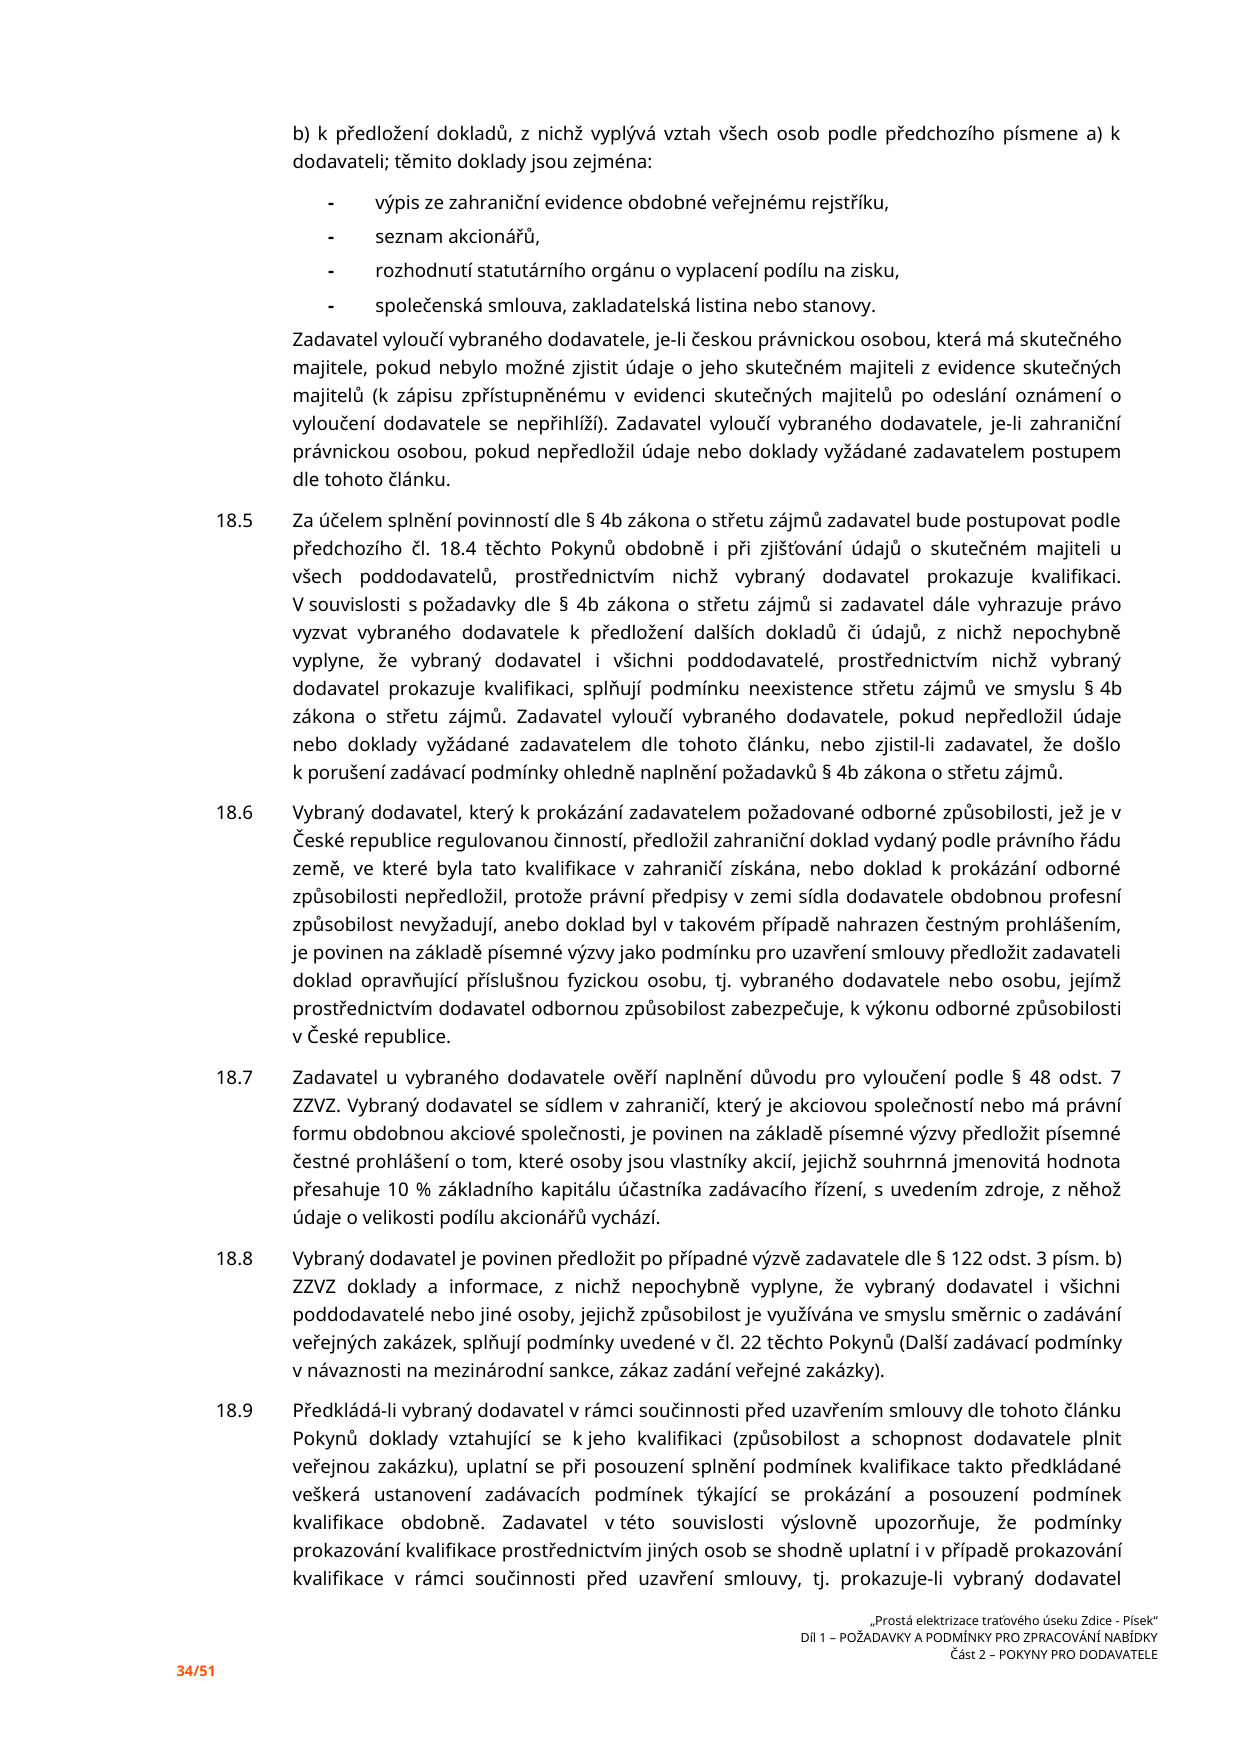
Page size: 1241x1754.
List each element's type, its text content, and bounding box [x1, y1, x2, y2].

text výpis ze zahraniční evidence obdobné veřejnému rejstříku, [328, 189, 1122, 215]
text Za účelem splnění povinností dle § 4b zákona o střetu zájmů zadavatel bude postupovat podle předchozího čl. 18.4 těchto Pokynů obdobně i při zjišťování údajů o skutečném majiteli u všech poddodavatelů, prostřednictvím nichž vybraný dodavatel prokazuje kvalifikaci. V souvislosti s požadavky dle § 4b zákona o střetu zájmů si zadavatel dále vyhrazuje právo vyzvat vybraného dodavatele k předložení dalších dokladů či údajů, z nichž nepochybně vyplyne, že vybraný dodavatel i všichni poddodavatelé, prostřednictvím nichž vybraný dodavatel prokazuje kvalifikaci, splňují podmínku neexistence střetu zájmů ve smyslu § 4b zákona o střetu zájmů. Zadavatel vyloučí vybraného dodavatele, pokud nepředložil údaje nebo doklady vyžádané zadavatelem dle tohoto článku, nebo zjistil-li zadavatel, že došlo k porušení zadávací podmínky ohledně naplnění požadavků § 4b zákona o střetu zájmů. [216, 507, 1122, 784]
text Zadavatel vyloučí vybraného dodavatele, je-li českou právnickou osobou, která má skutečného majitele, pokud nebylo možné zjistit údaje o jeho skutečném majiteli z evidence skutečných majitelů (k zápisu zpřístupněnému v evidenci skutečných majitelů po odeslání oznámení o vyloučení dodavatele se nepřihlíží). Zadavatel vyloučí vybraného dodavatele, je-li zahraniční právnickou osobou, pokud nepředložil údaje nebo doklady vyžádané zadavatelem postupem dle tohoto článku. [292, 326, 1122, 492]
text seznam akcionářů, [328, 223, 1122, 249]
text Vybraný dodavatel je povinen předložit po případné výzvě zadavatele dle § 122 odst. 3 písm. b) ZZVZ doklady a informace, z nichž nepochybně vyplyne, že vybraný dodavatel i všichni poddodavatelé nebo jiné osoby, jejichž způsobilost je využívána ve smyslu směrnic o zadávání veřejných zakázek, splňují podmínky uvedené v čl. 22 těchto Pokynů (Další zadávací podmínky v návaznosti na mezinárodní sankce, zákaz zadání veřejné zakázky). [216, 1245, 1122, 1382]
text b) k předložení dokladů, z nichž vyplývá vztah všech osob podle předchozího písmene a) k dodavateli; těmito doklady jsou zejména: [292, 121, 1122, 174]
text Vybraný dodavatel, který k prokázání zadavatelem požadované odborné způsobilosti, jež je v České republice regulovanou činností, předložil zahraniční doklad vydaný podle právního řádu země, ve které byla tato kvalifikace v zahraničí získána, nebo doklad k prokázání odborné způsobilosti nepředložil, protože právní předpisy v zemi sídla dodavatele obdobnou profesní způsobilost nevyžadují, anebo doklad byl v takovém případě nahrazen čestným prohlášením, je povinen na základě písemné výzvy jako podmínku pro uzavření smlouvy předložit zadavateli doklad opravňující příslušnou fyzickou osobu, tj. vybraného dodavatele nebo osobu, jejímž prostřednictvím dodavatel odbornou způsobilost zabezpečuje, k výkonu odborné způsobilosti v České republice. [216, 799, 1122, 1049]
text Zadavatel u vybraného dodavatele ověří naplnění důvodu pro vyloučení podle § 48 odst. 7 ZZVZ. Vybraný dodavatel se sídlem v zahraničí, který je akciovou společností nebo má právní formu obdobnou akciové společnosti, je povinen na základě písemné výzvy předložit písemné čestné prohlášení o tom, které osoby jsou vlastníky akcií, jejichž souhrnná jmenovitá hodnota přesahuje 10 % základního kapitálu účastníka zadávacího řízení, s uvedením zdroje, z něhož údaje o velikosti podílu akcionářů vychází. [216, 1064, 1122, 1230]
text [216, 1397, 1122, 1591]
text společenská smlouva, zakladatelská listina nebo stanovy. [328, 292, 1122, 317]
text rozhodnutí statutárního orgánu o vyplacení podílu na zisku, [328, 258, 1122, 283]
